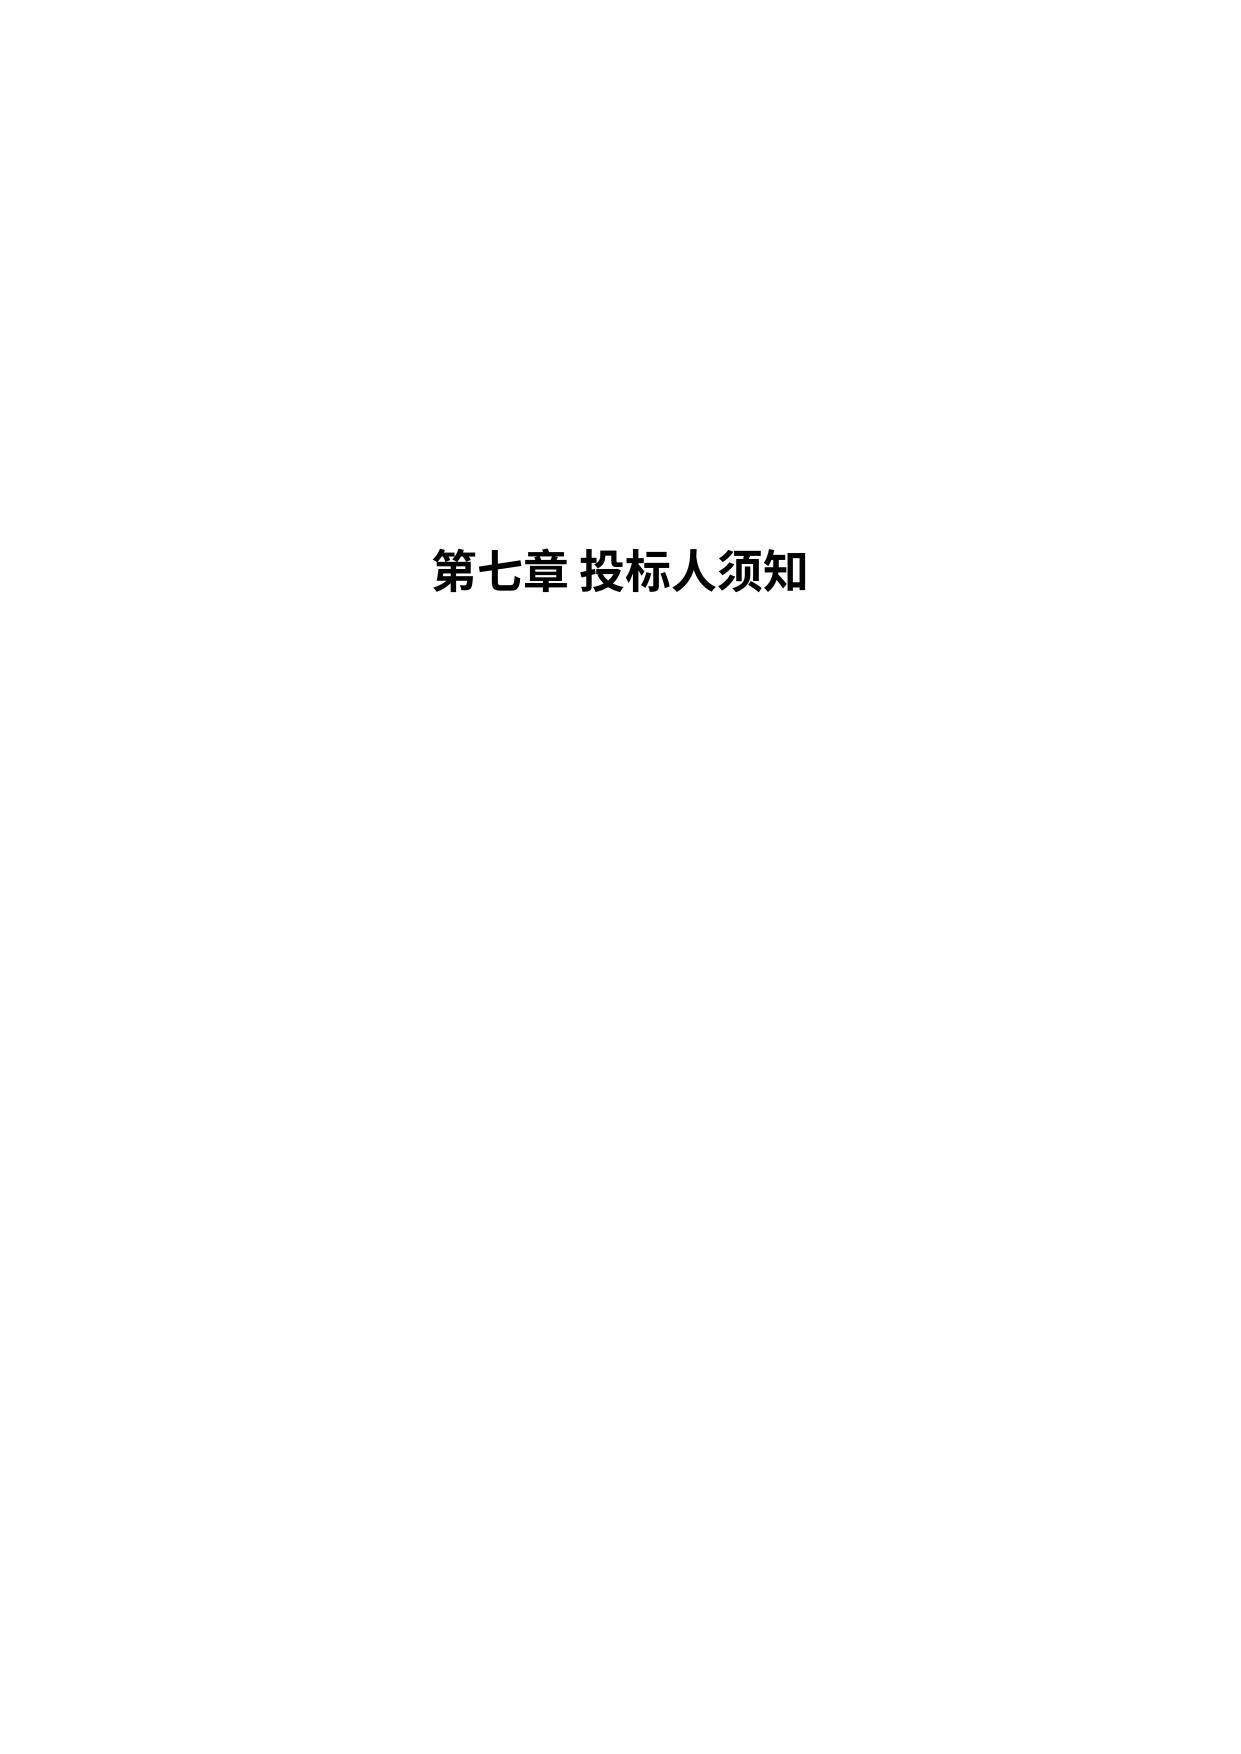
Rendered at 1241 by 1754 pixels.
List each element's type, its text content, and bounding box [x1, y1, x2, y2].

subtitle 第七章 投标人须知 [187, 519, 1053, 617]
